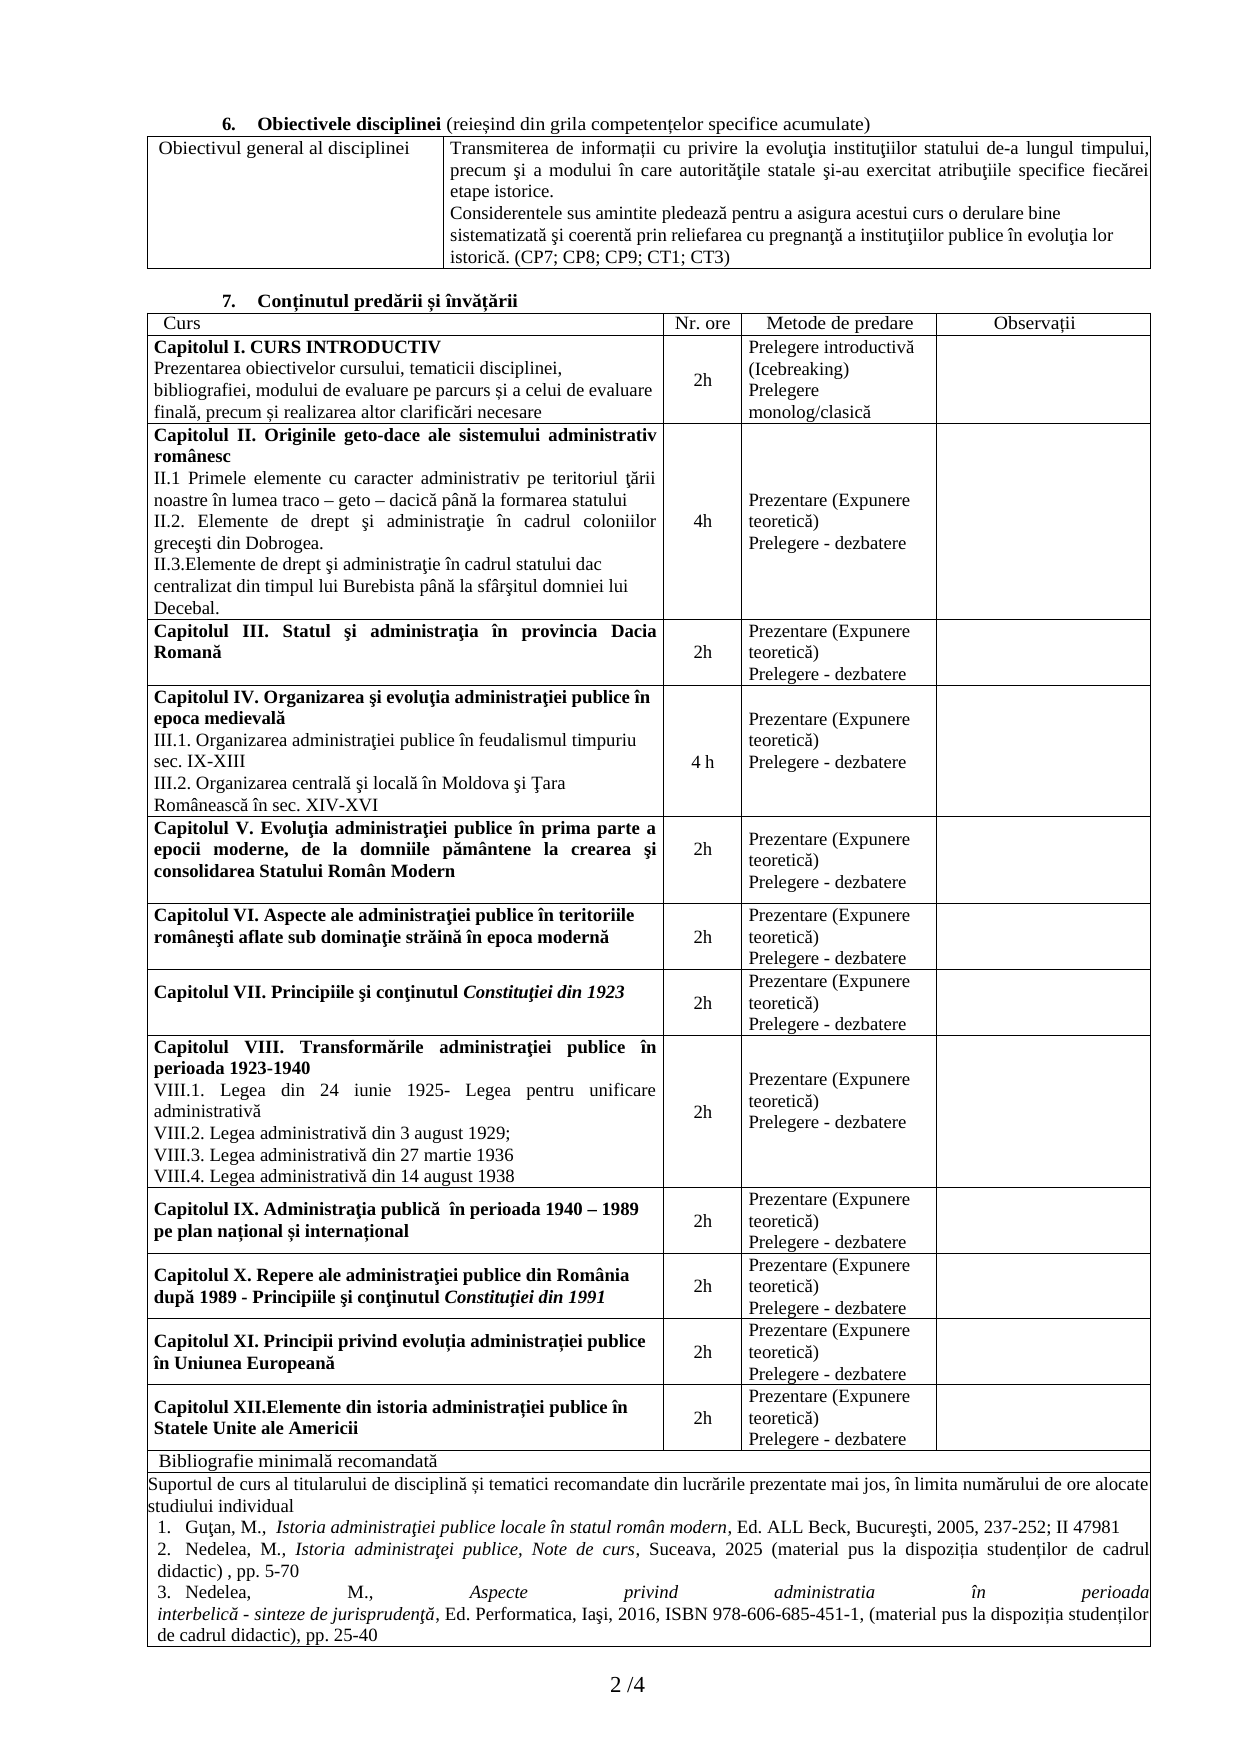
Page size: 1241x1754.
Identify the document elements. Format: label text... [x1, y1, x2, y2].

table_cell [937, 1188, 1150, 1253]
table_header Nr. ore [664, 314, 741, 335]
table_cell [937, 970, 1150, 1035]
table_cell 2h [664, 817, 741, 903]
table_cell [937, 620, 1150, 685]
table_cell Prezentare (Expunere teoretică) Prelegere - dezbatere [742, 686, 936, 816]
table_cell 4h [664, 424, 741, 619]
table_cell 2h [664, 904, 741, 969]
table_cell [937, 904, 1150, 969]
table_cell 4 h [664, 686, 741, 816]
table_cell Prezentare (Expunere teoretică) Prelegere - dezbatere [742, 904, 936, 969]
table_cell Prezentare (Expunere teoretică) Prelegere - dezbatere [742, 1254, 936, 1318]
table_cell [937, 1385, 1150, 1450]
table_cell Capitolul VI. Aspecte ale administraţiei publice în teritoriile româneşti aflate sub dominaţie străină în epoca modernă [148, 904, 663, 969]
table_cell Capitolul X. Repere ale administraţiei publice din România după 1989 - Principiile şi conţinutul Constituţiei din 1991 [148, 1254, 663, 1318]
table_cell [937, 336, 1150, 423]
table_cell Prezentare (Expunere teoretică) Prelegere - dezbatere [742, 620, 936, 685]
table_cell 2h [664, 1188, 741, 1253]
table_header Curs [148, 314, 663, 335]
table_header Metode de predare [742, 314, 936, 335]
list Obiectivele disciplinei (reieșind din grila competențelor specifice acumulate) [222, 113, 1152, 135]
table_cell Capitolul II. Originile geto-dace ale sistemului administrativ românesc II.1 Primele elemente cu caracter administrativ pe teritoriul ţării noastre în lumea traco – geto – dacică până la formarea statului II.2. Elemente de drept şi administraţie în cadrul coloniilor greceşti din Dobrogea. II.3.Elemente de drept şi administraţie în cadrul statului dac centralizat din timpul lui Burebista până la sfârşitul domniei lui Decebal. [148, 424, 663, 619]
table_cell [937, 1036, 1150, 1187]
table_cell 2h [664, 1319, 741, 1384]
table_cell [937, 1254, 1150, 1318]
table_cell 2h [664, 1254, 741, 1318]
table_cell Prezentare (Expunere teoretică) Prelegere - dezbatere [742, 970, 936, 1035]
table_cell Capitolul XII.Elemente din istoria administrației publice în Statele Unite ale Americii [148, 1385, 663, 1450]
list Conținutul predării și învățării [222, 290, 1152, 312]
table_cell Prezentare (Expunere teoretică) Prelegere - dezbatere [742, 1385, 936, 1450]
table_header Obiectivul general al disciplinei [148, 137, 443, 267]
table_cell Prezentare (Expunere teoretică) Prelegere - dezbatere [742, 1188, 936, 1253]
table_cell Capitolul IV. Organizarea şi evoluţia administraţiei publice în epoca medievală III.1. Organizarea administraţiei publice în feudalismul timpuriu sec. IX-XIII III.2. Organizarea centrală şi locală în Moldova şi Ţara Românească în sec. XIV-XVI [148, 686, 663, 816]
table_cell Prelegere introductivă (Icebreaking) Prelegere monolog/clasică [742, 336, 936, 423]
table_cell Capitolul VII. Principiile şi conţinutul Constituţiei din 1923 [148, 970, 663, 1035]
table_cell Capitolul VIII. Transformările administraţiei publice în perioada 1923-1940 VIII.1. Legea din 24 iunie 1925- Legea pentru unificare administrativă VIII.2. Legea administrativă din 3 august 1929; VIII.3. Legea administrativă din 27 martie 1936 VIII.4. Legea administrativă din 14 august 1938 [148, 1036, 663, 1187]
table_cell Prezentare (Expunere teoretică) Prelegere - dezbatere [742, 424, 936, 619]
table_cell 2h [664, 970, 741, 1035]
table_cell [937, 1319, 1150, 1384]
table_cell Capitolul IX. Administraţia publică în perioada 1940 – 1989 pe plan național și internațional [148, 1188, 663, 1253]
table_cell [937, 686, 1150, 816]
table_cell Prezentare (Expunere teoretică) Prelegere - dezbatere [742, 1036, 936, 1187]
table_header Transmiterea de informații cu privire la evoluţia instituţiilor statului de-a lungul timpului, precum şi a modului în care autorităţile statale şi-au exercitat atribuţiile specifice fiecărei etape istorice. Considerentele sus amintite pledează pentru a asigura acestui curs o derulare bine sistematizată şi coerentă prin reliefarea cu pregnanţă a instituţiilor publice în evoluţia lor istorică. (CP7; CP8; CP9; CT1; CT3) [444, 137, 1150, 267]
table_cell 2h [664, 336, 741, 423]
table_cell [937, 424, 1150, 619]
table_cell Prezentare (Expunere teoretică) Prelegere - dezbatere [742, 1319, 936, 1384]
table_cell 2h [664, 620, 741, 685]
table_cell Capitolul XI. Principii privind evoluția administrației publice în Uniunea Europeană [148, 1319, 663, 1384]
table_cell Prezentare (Expunere teoretică) Prelegere - dezbatere [742, 817, 936, 903]
table_cell Capitolul III. Statul şi administraţia în provincia Dacia Romană [148, 620, 663, 685]
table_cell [148, 1473, 1150, 1646]
table_cell [937, 817, 1150, 903]
table_cell 2h [664, 1036, 741, 1187]
table_cell Capitolul V. Evoluţia administraţiei publice în prima parte a epocii moderne, de la domniile pământene la crearea şi consolidarea Statului Român Modern [148, 817, 663, 903]
table_cell 2h [664, 1385, 741, 1450]
table_cell Bibliografie minimală recomandată [148, 1451, 1150, 1472]
table_cell Capitolul I. CURS INTRODUCTIV Prezentarea obiectivelor cursului, tematicii disciplinei, bibliografiei, modului de evaluare pe parcurs și a celui de evaluare finală, precum și realizarea altor clarificări necesare [148, 336, 663, 423]
table_header Observații [937, 314, 1150, 335]
